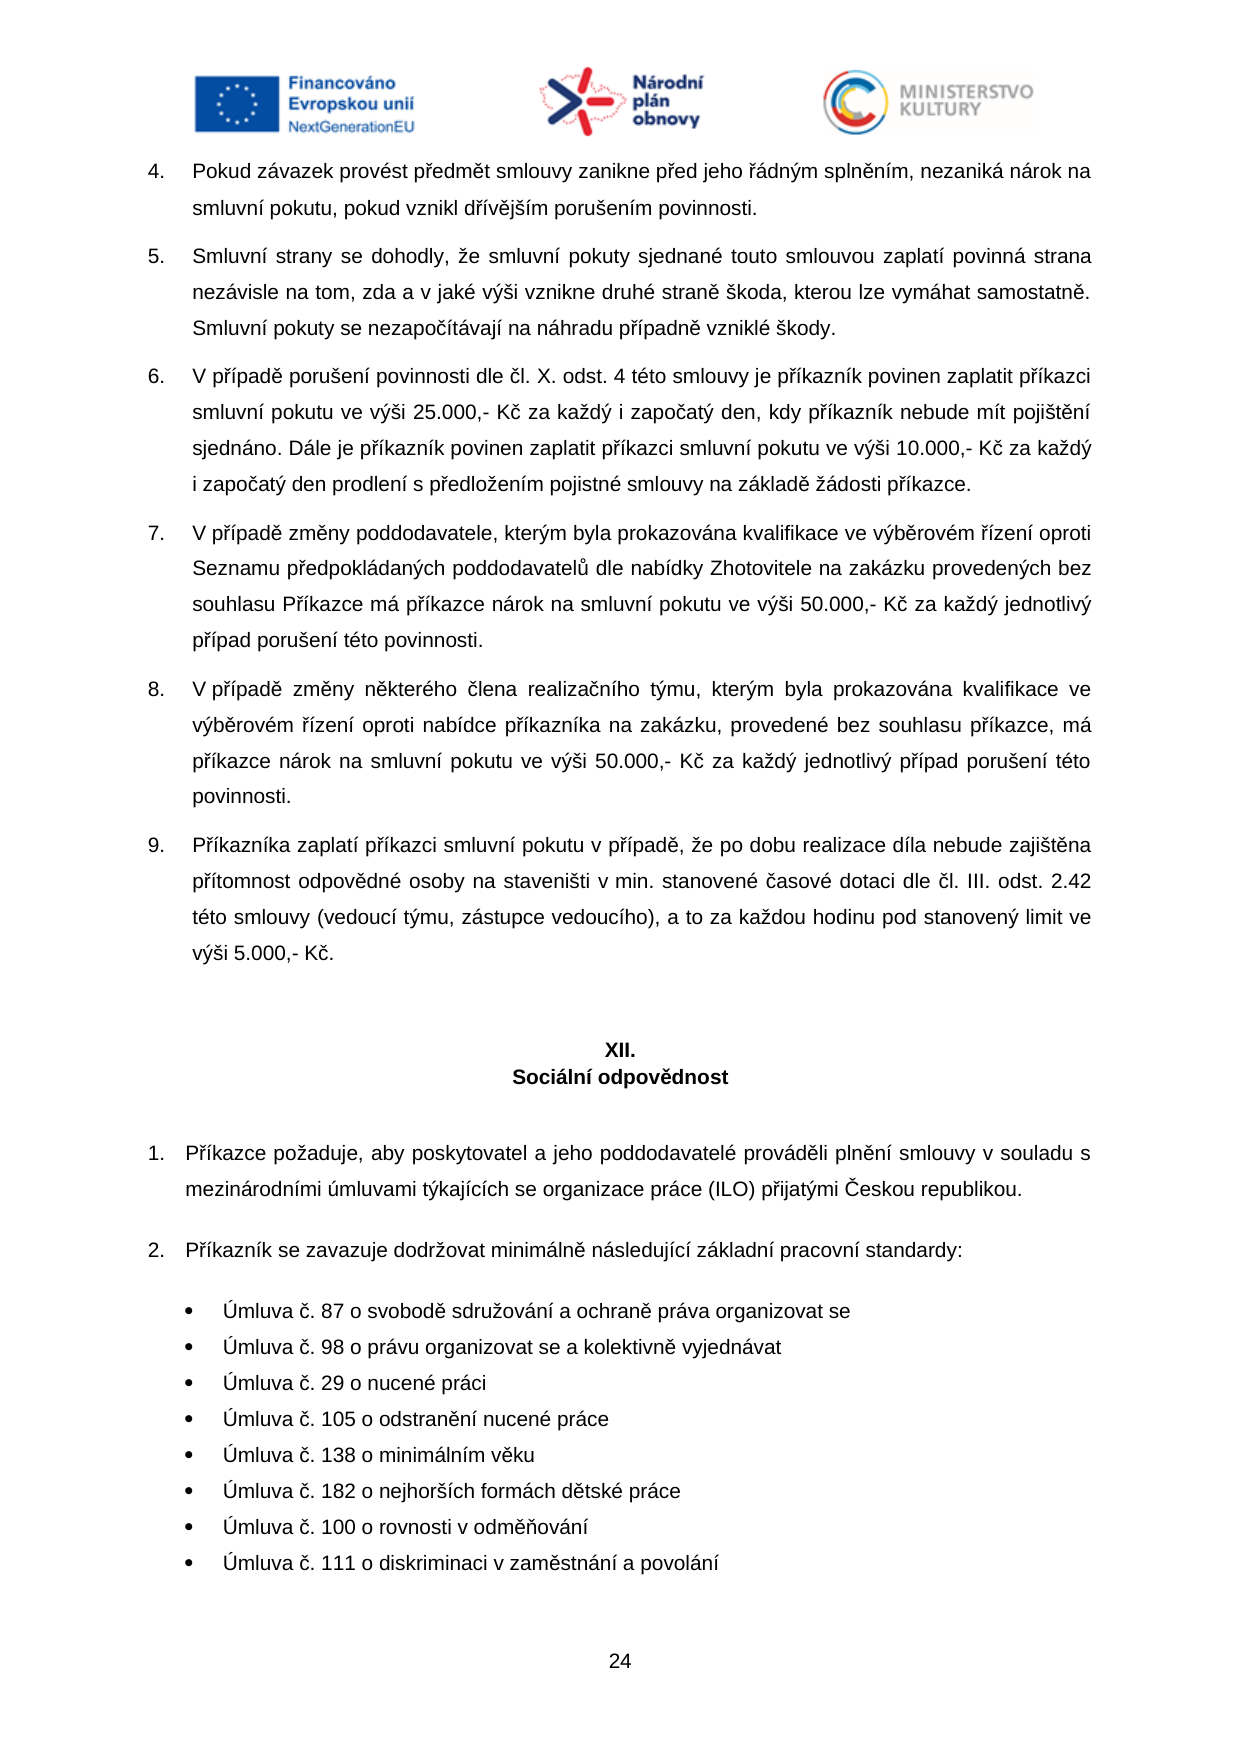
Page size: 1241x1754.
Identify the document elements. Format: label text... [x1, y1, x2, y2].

list Příkazník se zavazuje dodržovat minimálně následující základní pracovní standardy: [148, 1238, 1092, 1262]
list Úmluva č. 138 o minimálním věku [185, 1443, 1092, 1467]
list Úmluva č. 182 o nejhorších formách dětské práce [185, 1479, 1092, 1503]
list Smluvní strany se dohodly, že smluvní pokuty sjednané touto smlouvou zaplatí povinná strana nezávisle na tom, zda a v jaké výši vznikne druhé straně škoda, kterou lze vymáhat samostatně. Smluvní pokuty se nezapočítávají na náhradu případně vzniklé škody. [148, 244, 1092, 339]
list Úmluva č. 111 o diskriminaci v zaměstnání a povolání [185, 1551, 1092, 1575]
list Příkazce požaduje, aby poskytovatel a jeho poddodavatelé prováděli plnění smlouvy v souladu s mezinárodními úmluvami týkajících se organizace práce (ILO) přijatými Českou republikou. [148, 1141, 1092, 1201]
list Úmluva č. 29 o nucené práci [185, 1371, 1092, 1395]
list V případě změny některého člena realizačního týmu, kterým byla prokazována kvalifikace ve výběrovém řízení oproti nabídce příkazníka na zakázku, provedené bez souhlasu příkazce, má příkazce nárok na smluvní pokutu ve výši 50.000,- Kč za každý jednotlivý případ porušení této povinnosti. [148, 677, 1092, 808]
list Úmluva č. 87 o svobodě sdružování a ochraně práva organizovat se [185, 1299, 1092, 1323]
list Příkazníka zaplatí příkazci smluvní pokutu v případě, že po dobu realizace díla nebude zajištěna přítomnost odpovědné osoby na staveništi v min. stanovené časové dotaci dle čl. III. odst. 2.42 této smlouvy (vedoucí týmu, zástupce vedoucího), a to za každou hodinu pod stanovený limit ve výši 5.000,- Kč. [148, 833, 1092, 964]
list Úmluva č. 98 o právu organizovat se a kolektivně vyjednávat [185, 1335, 1092, 1359]
picture [147, 44, 1093, 161]
list V případě změny poddodavatele, kterým byla prokazována kvalifikace ve výběrovém řízení oproti Seznamu předpokládaných poddodavatelů dle nabídky Zhotovitele na zakázku provedených bez souhlasu Příkazce má příkazce nárok na smluvní pokutu ve výši 50.000,- Kč za každý jednotlivý případ porušení této povinnosti. [148, 520, 1092, 652]
text XII. [148, 1037, 1092, 1061]
list V případě porušení povinnosti dle čl. X. odst. 4 této smlouvy je příkazník povinen zaplatit příkazci smluvní pokutu ve výši 25.000,- Kč za každý i započatý den, kdy příkazník nebude mít pojištění sjednáno. Dále je příkazník povinen zaplatit příkazci smluvní pokutu ve výši 10.000,- Kč za každý i započatý den prodlení s předložením pojistné smlouvy na základě žádosti příkazce. [148, 364, 1092, 496]
list Úmluva č. 100 o rovnosti v odměňování [185, 1515, 1092, 1539]
text Sociální odpovědnost [148, 1065, 1092, 1089]
list Pokud závazek provést předmět smlouvy zanikne před jeho řádným splněním, nezaniká nárok na smluvní pokutu, pokud vznikl dřívějším porušením povinnosti. [148, 159, 1092, 219]
list Úmluva č. 105 o odstranění nucené práce [185, 1407, 1092, 1431]
